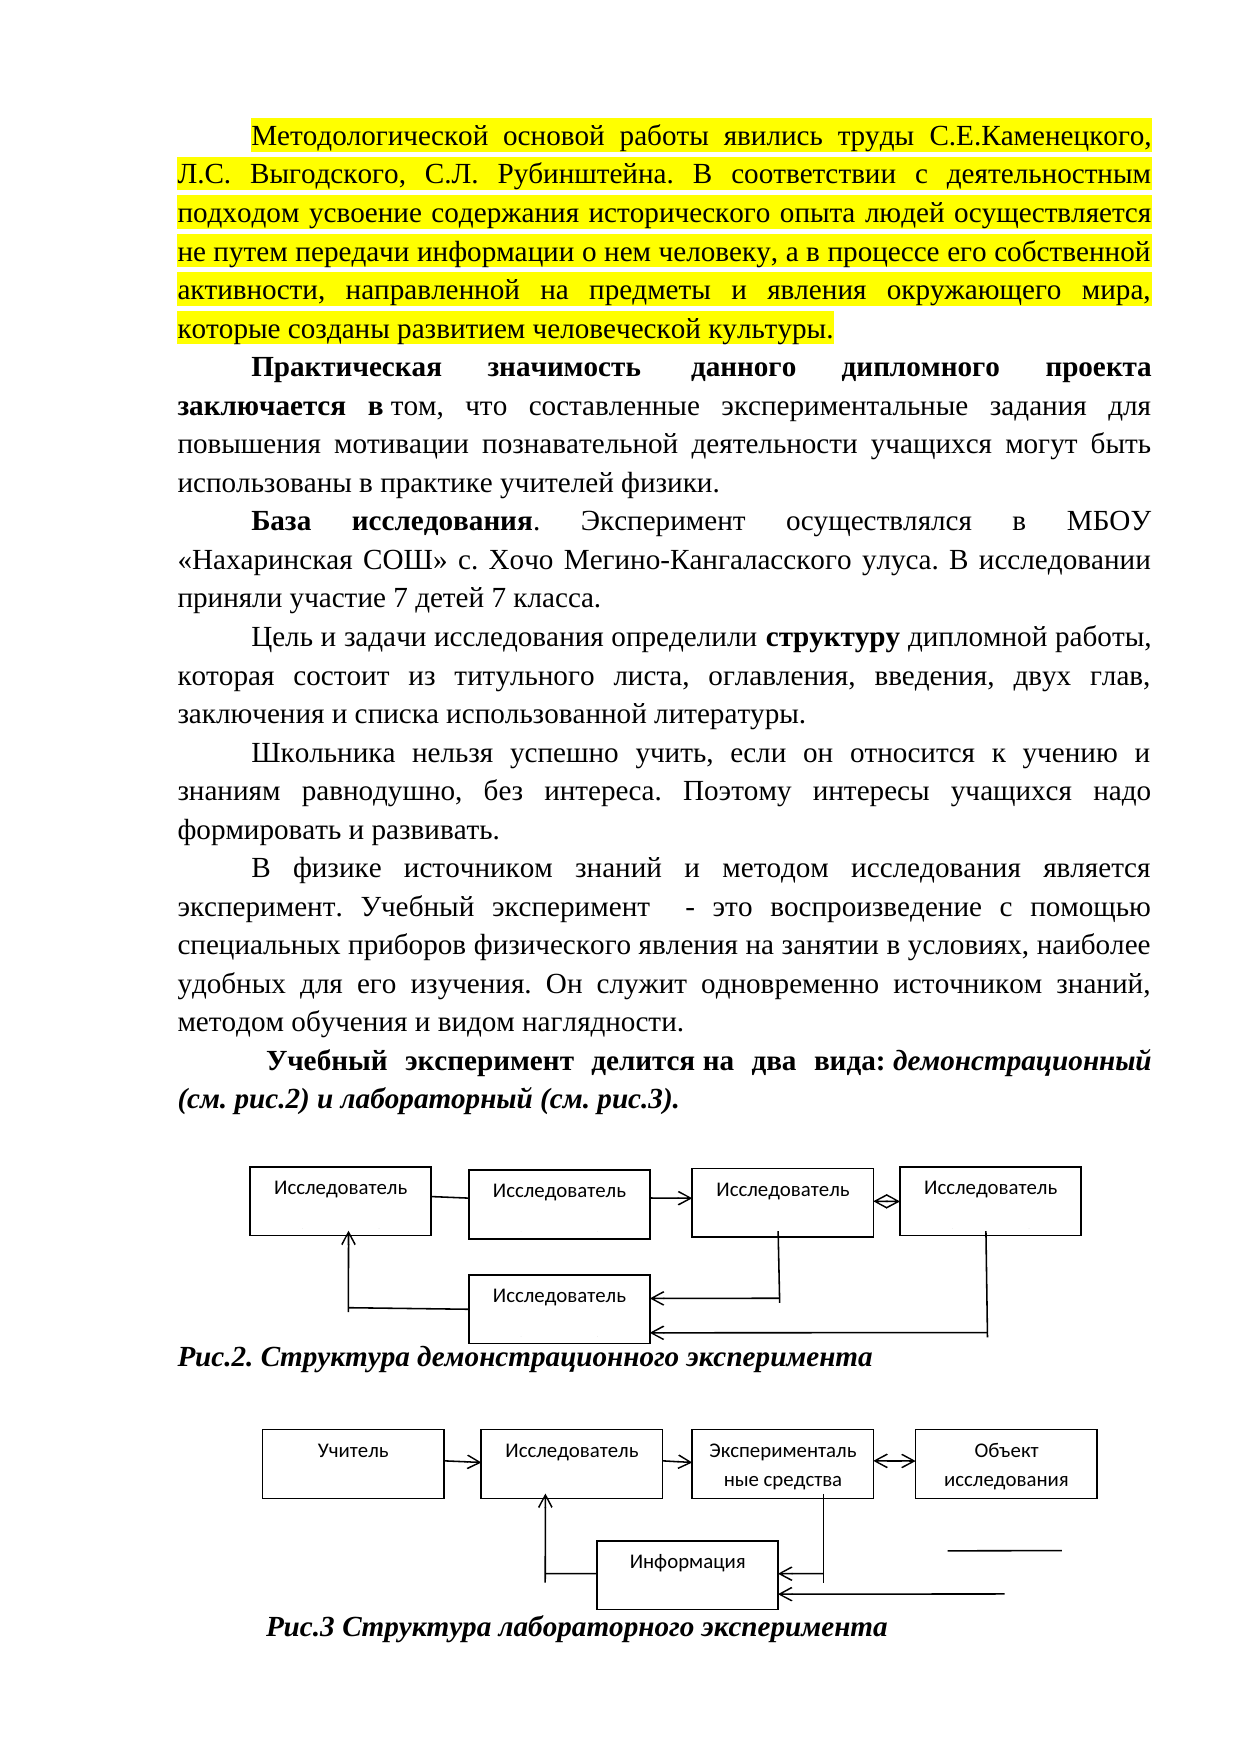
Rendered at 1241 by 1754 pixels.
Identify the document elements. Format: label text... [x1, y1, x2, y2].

text Практическая значимость данного дипломного проекта заключается в том, что составленные экспериментальные задания для повышения мотивации познавательной деятельности учащихся могут быть использованы в практике учителей физики. [177, 349, 1152, 498]
text Рис.3 Структура лабораторного эксперимента [177, 1609, 1152, 1642]
text Методологической основой работы явились труды С.Е.Каменецкого, Л.С. Выгодского, С.Л. Рубинштейна. В соответствии с деятельностным подходом усвоение содержания исторического опыта людей осуществляется не путем передачи информации о нем человеку, а в процессе его собственной активности, направленной на предметы и явления окружающего мира, которые созданы развитием человеческой культуры. [177, 306, 1152, 344]
text В физике источником знаний и методом исследования является эксперимент. Учебный эксперимент - это воспроизведение с помощью специальных приборов физического явления на занятии в условиях, наиболее удобных для его изучения. Он служит одновременно источником знаний, методом обучения и видом наглядности. [177, 850, 1152, 1038]
text Учебный эксперимент делится на два вида: демонстрационный (см. рис.2) и лабораторный (см. рис.3). [177, 1043, 1152, 1115]
text Школьника нельзя успешно учить, если он относится к учению и знаниям равнодушно, без интереса. Поэтому интересы учащихся надо формировать и развивать. [177, 735, 1152, 845]
text База исследования. Эксперимент осуществлялся в МБОУ «Нахаринская СОШ» с. Хочо Мегино-Кангаласского улуса. В исследовании приняли участие 7 детей 7 класса. [177, 503, 1152, 614]
text Цель и задачи исследования определили структуру дипломной работы, которая состоит из титульного листа, оглавления, введения, двух глав, заключения и списка использованной литературы. [177, 619, 1152, 730]
text Методологической основой работы явились труды С.Е.Каменецкого, Л.С. Выгодского, С.Л. Рубинштейна. В соответствии с деятельностным подходом усвоение содержания исторического опыта людей осуществляется не путем передачи информации о нем человеку, а в процессе его собственной активности, направленной на предметы и явления окружающего мира, которые созданы развитием человеческой культуры. [177, 118, 1152, 157]
text Рис.2. Структура демонстрационного эксперимента [177, 1301, 1152, 1373]
